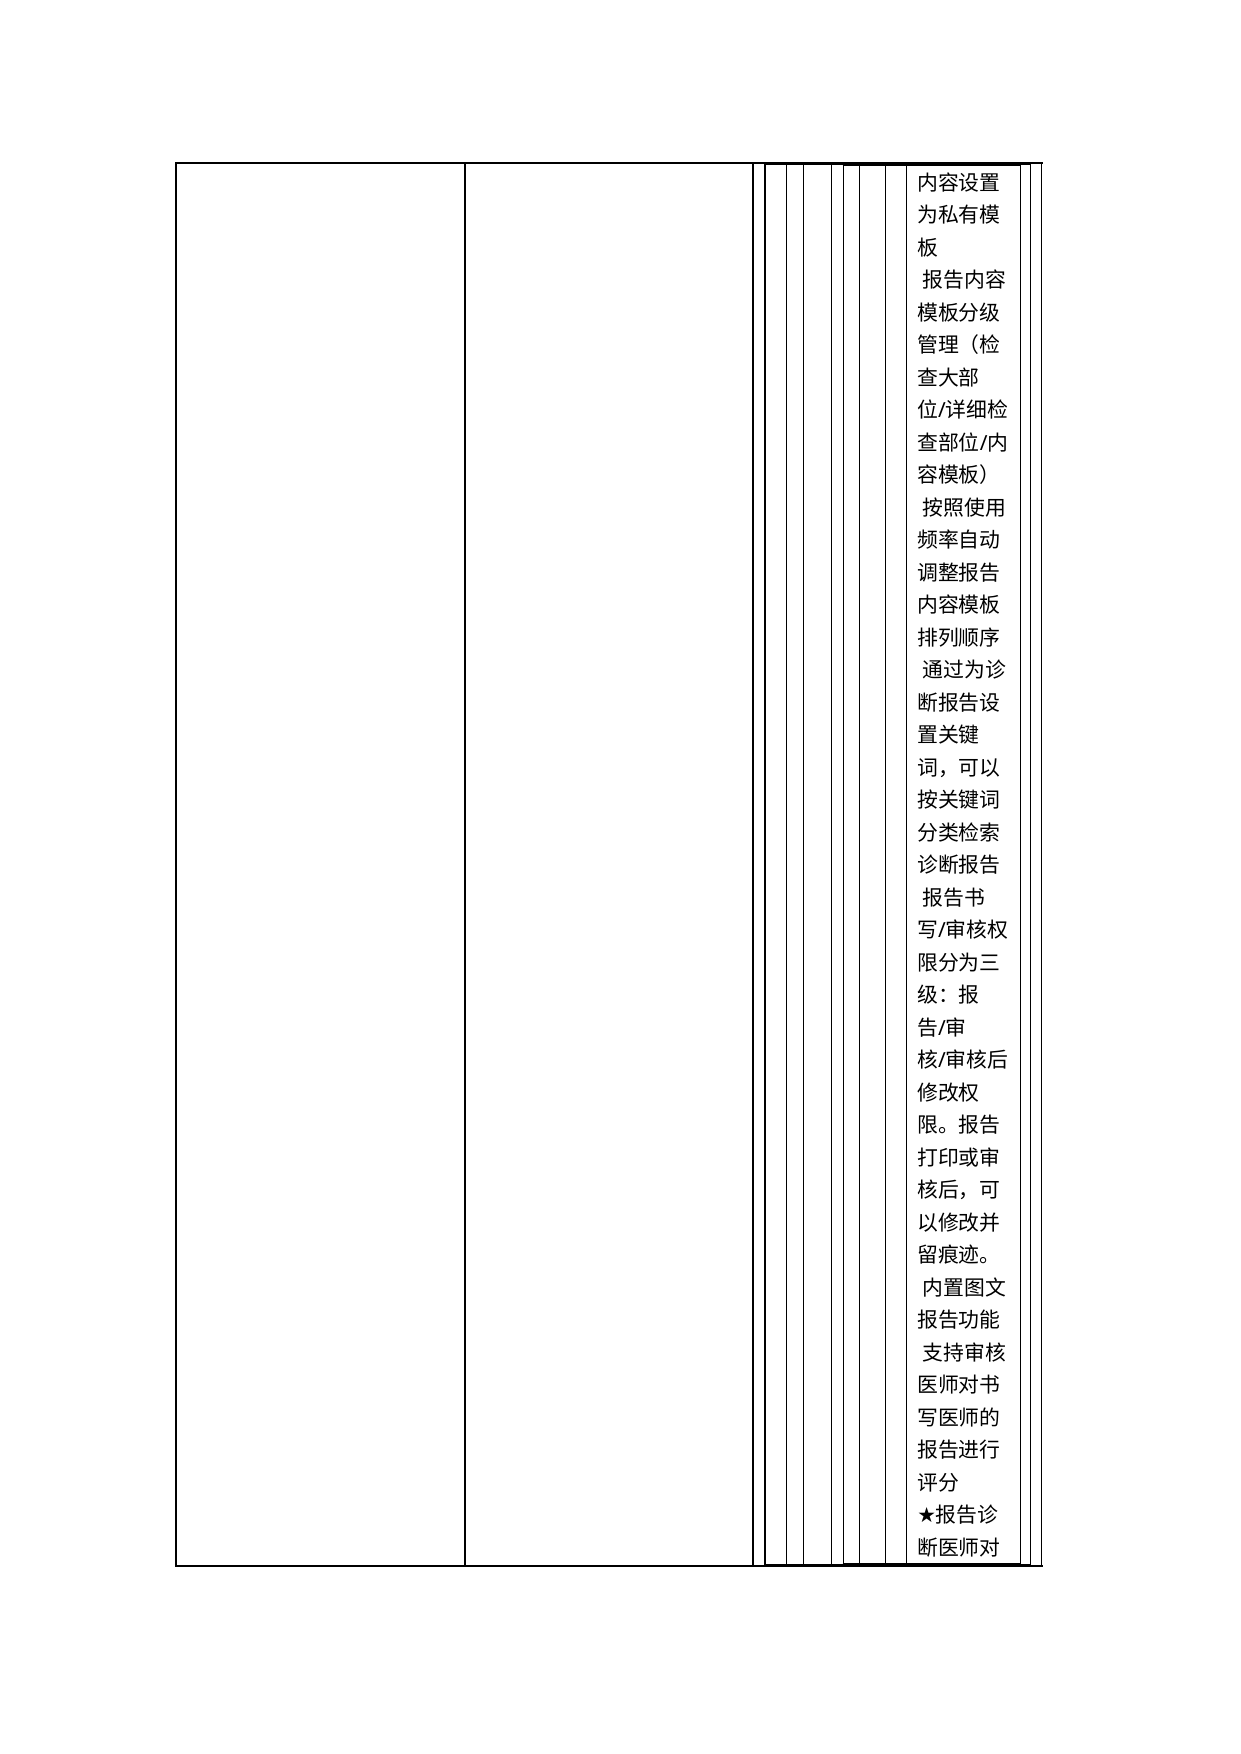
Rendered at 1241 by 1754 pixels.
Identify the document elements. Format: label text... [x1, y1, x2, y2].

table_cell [787, 165, 803, 1564]
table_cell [766, 165, 786, 1564]
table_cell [844, 166, 859, 1563]
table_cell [832, 165, 843, 1564]
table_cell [860, 166, 885, 1563]
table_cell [754, 164, 764, 1565]
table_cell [907, 166, 1020, 1563]
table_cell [804, 165, 831, 1564]
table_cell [886, 166, 906, 1563]
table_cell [1021, 165, 1030, 1564]
table_cell [466, 164, 752, 1565]
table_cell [1031, 164, 1041, 1565]
table_cell 1 [177, 164, 464, 1565]
